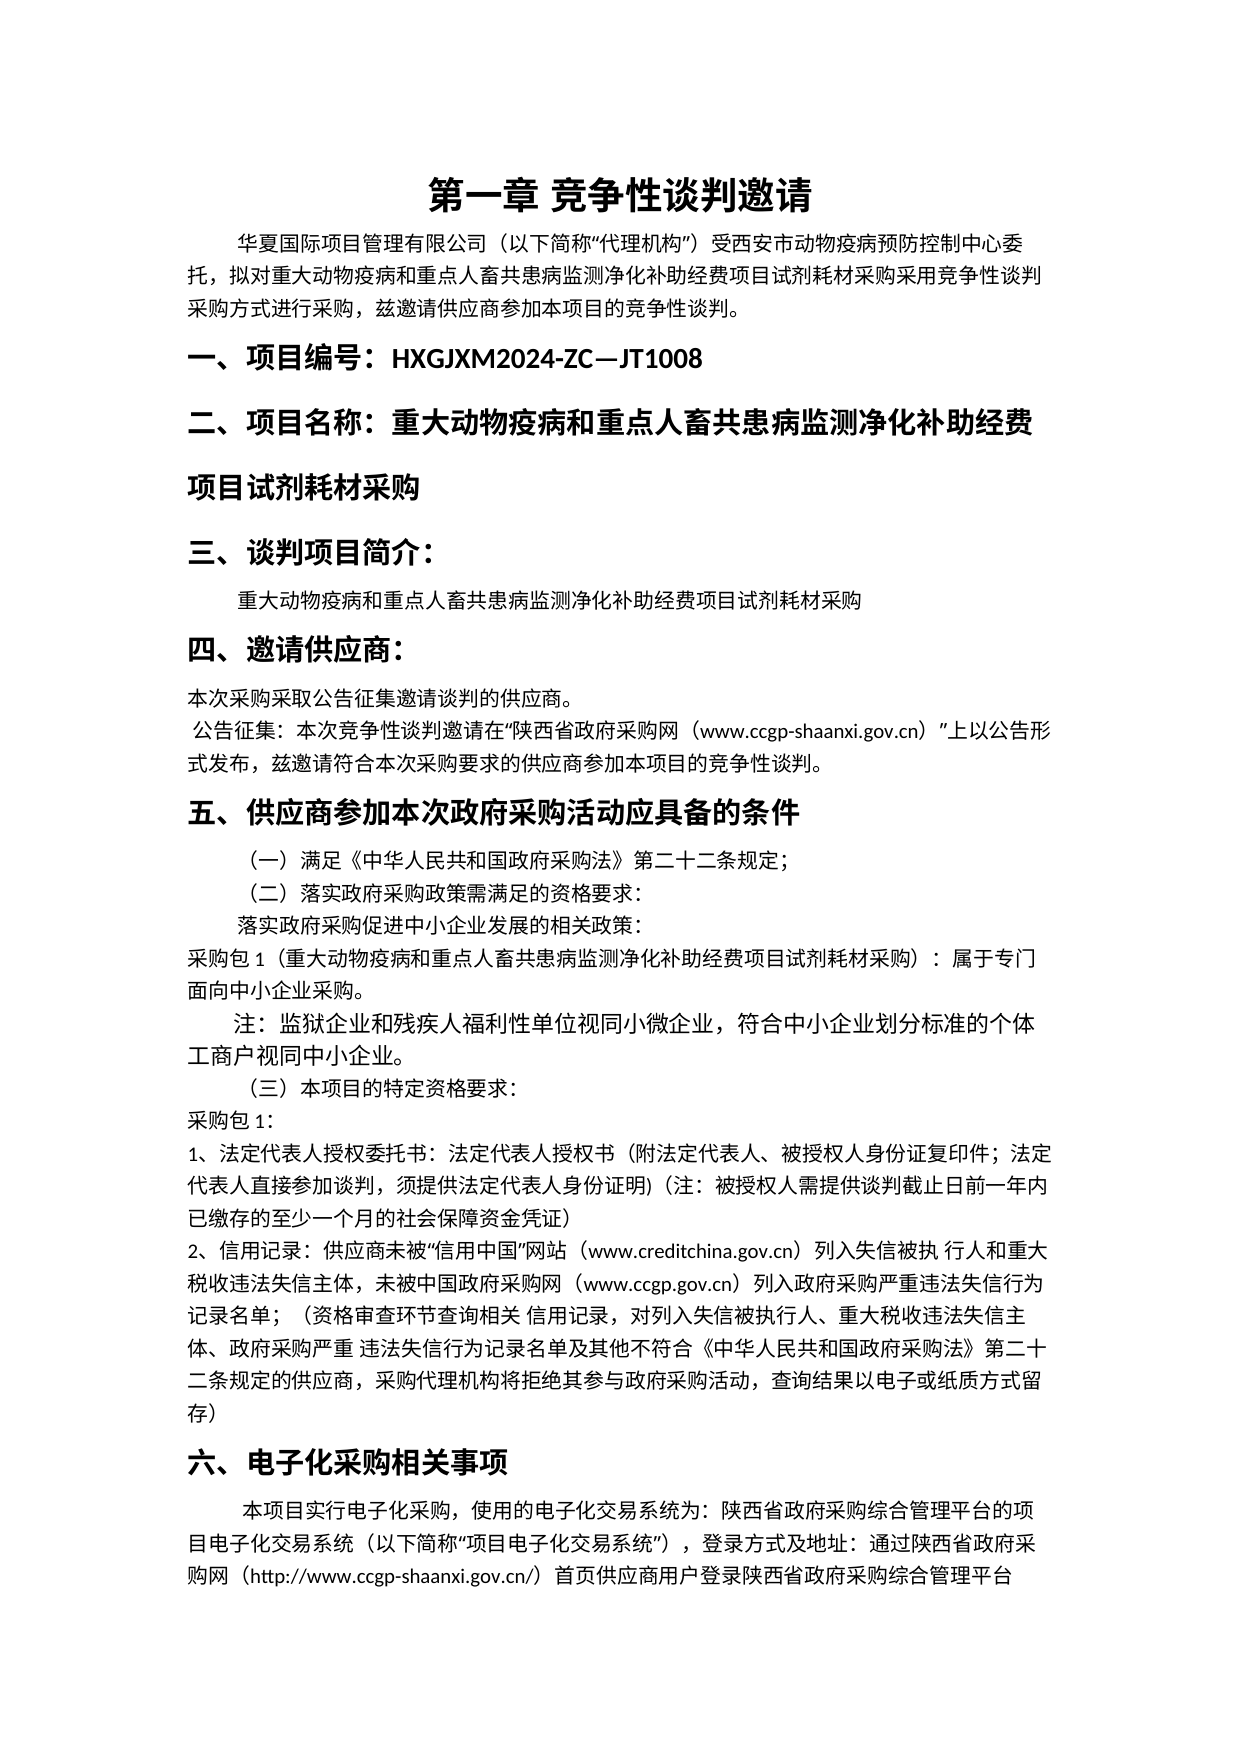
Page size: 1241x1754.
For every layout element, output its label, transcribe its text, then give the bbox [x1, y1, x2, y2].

text 注：监狱企业和残疾人福利性单位视同小微企业，符合中小企业划分标准的个体工商户视同中小企业。 [187, 1007, 1053, 1072]
text 落实政府采购促进中小企业发展的相关政策： [187, 909, 1053, 942]
text 采购包1（重大动物疫病和重点人畜共患病监测净化补助经费项目试剂耗材采购）：属于专门面向中小企业采购。 [187, 942, 1053, 1007]
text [187, 1494, 1053, 1592]
text （一）满足《中华人民共和国政府采购法》第二十二条规定； [187, 844, 1053, 877]
text （三）本项目的特定资格要求： [187, 1072, 1053, 1104]
text 五、供应商参加本次政府采购活动应具备的条件 [187, 779, 1053, 844]
text 四、邀请供应商： [187, 617, 1053, 682]
text 六、电子化采购相关事项 [187, 1429, 1053, 1494]
text 华夏国际项目管理有限公司（以下简称“代理机构”）受西安市动物疫病预防控制中心委托，拟对重大动物疫病和重点人畜共患病监测净化补助经费项目试剂耗材采购采用竞争性谈判采购方式进行采购，兹邀请供应商参加本项目的竞争性谈判。 [187, 227, 1053, 324]
text 公告征集：本次竞争性谈判邀请在“陕西省政府采购网（www.ccgp-shaanxi.gov.cn）”上以公告形式发布，兹邀请符合本次采购要求的供应商参加本项目的竞争性谈判。 [187, 714, 1053, 779]
text （二）落实政府采购政策需满足的资格要求： [187, 877, 1053, 909]
text 一、项目编号：HXGJXM2024-ZC—JT1008 [187, 324, 1053, 389]
text 重大动物疫病和重点人畜共患病监测净化补助经费项目试剂耗材采购 [187, 584, 1053, 617]
text 本次采购采取公告征集邀请谈判的供应商。 [187, 682, 1053, 714]
text 2、信用记录：供应商未被“信用中国”网站（www.creditchina.gov.cn）列入失信被执 行人和重大税收违法失信主体，未被中国政府采购网（www.ccgp.gov.cn）列入政府采购严重违法失信行为记录名单；（资格审查环节查询相关 信用记录，对列入失信被执行人、重大税收违法失信主体、政府采购严重 违法失信行为记录名单及其他不符合《中华人民共和国政府采购法》第二十二条规定的供应商，采购代理机构将拒绝其参与政府采购活动，查询结果以电子或纸质方式留存） [187, 1234, 1053, 1429]
text 1、法定代表人授权委托书：法定代表人授权书（附法定代表人、被授权人身份证复印件；法定代表人直接参加谈判，须提供法定代表人身份证明)（注：被授权人需提供谈判截止日前一年内已缴存的至少一个月的社会保障资金凭证） [187, 1137, 1053, 1234]
text 三、谈判项目简介： [187, 519, 1053, 584]
text 二、项目名称：重大动物疫病和重点人畜共患病监测净化补助经费项目试剂耗材采购 [187, 389, 1053, 519]
text 采购包1： [187, 1104, 1053, 1137]
text 第一章 竞争性谈判邀请 [187, 162, 1053, 227]
